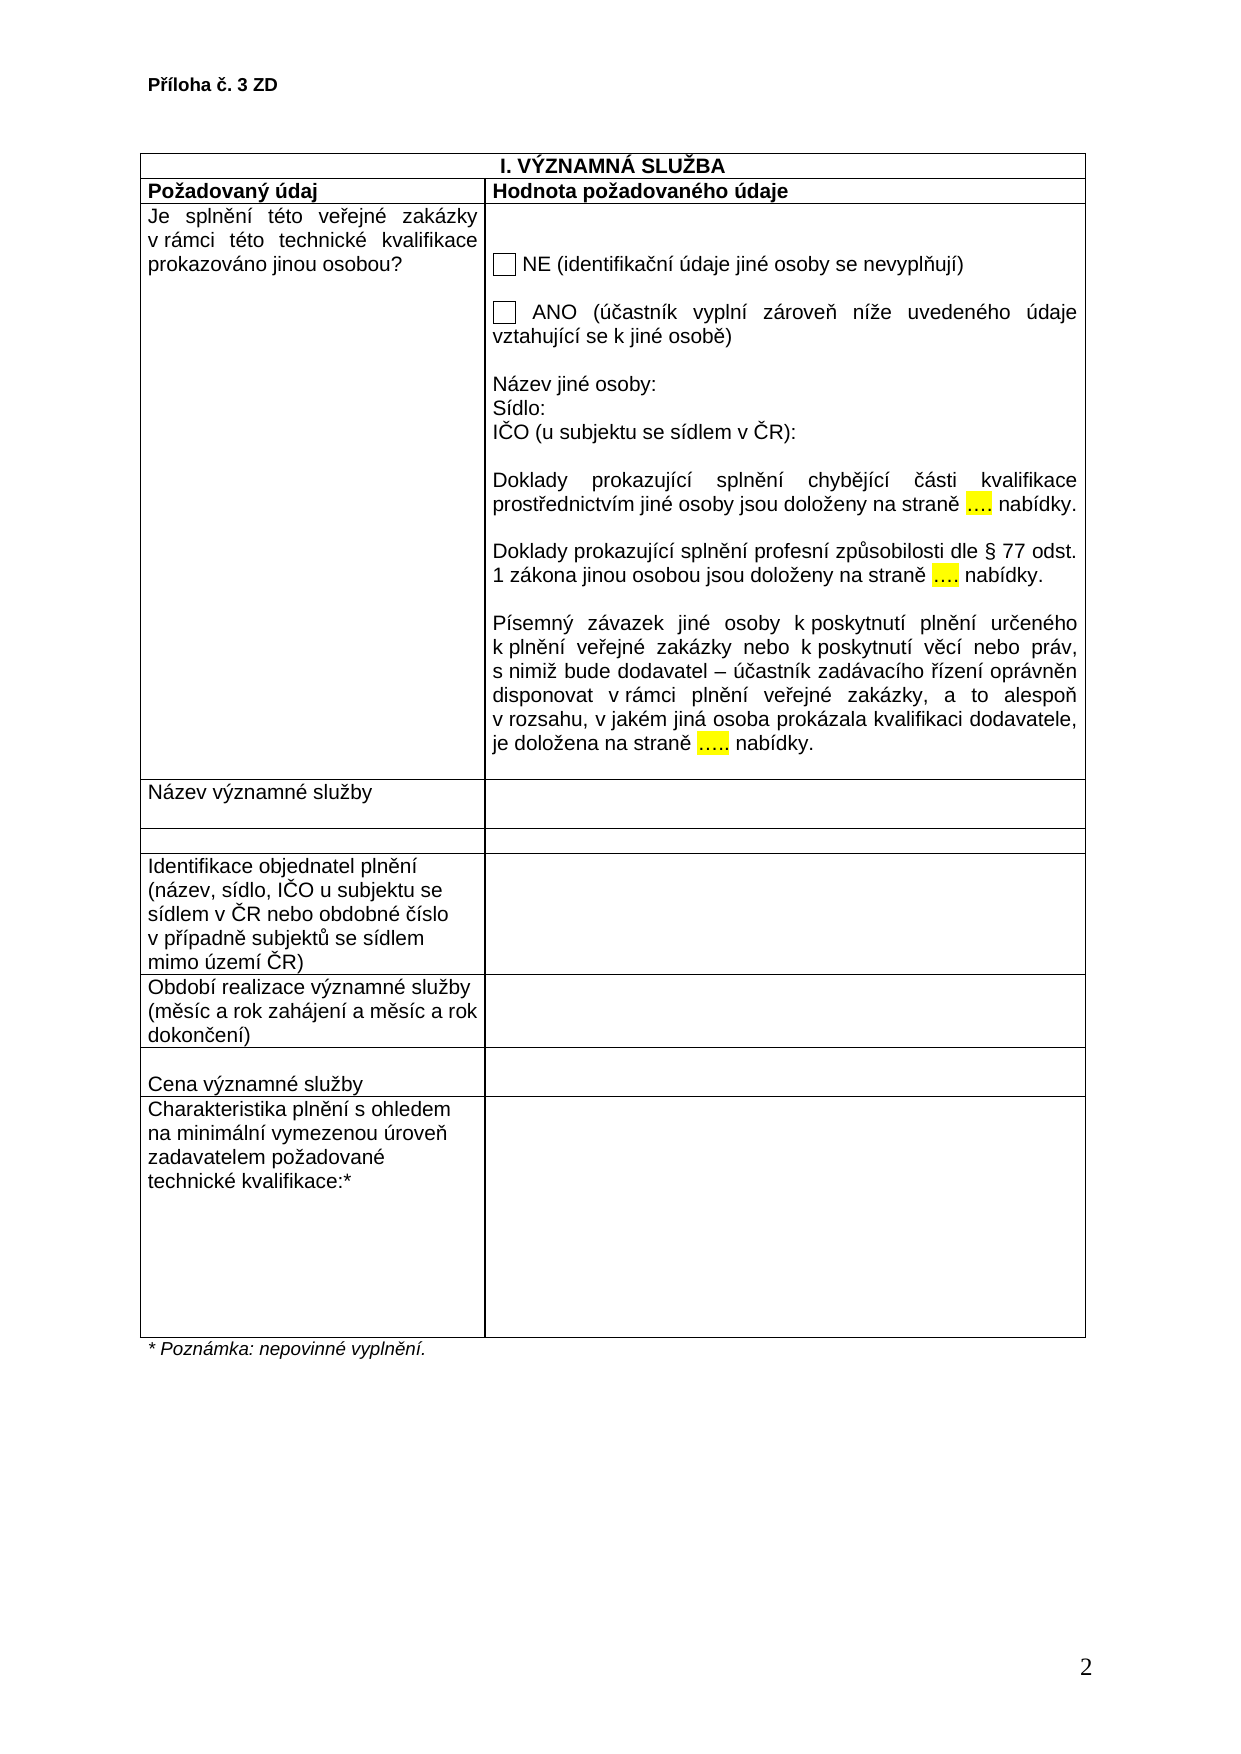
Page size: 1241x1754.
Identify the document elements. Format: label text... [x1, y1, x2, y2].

table_cell [486, 1048, 1085, 1096]
table_cell Charakteristika plnění s ohledem na minimální vymezenou úroveň zadavatelem požadované technické kvalifikace:* [141, 1097, 484, 1337]
table_cell NE (identifikační údaje jiné osoby se nevyplňují) ANO (účastník vyplní zároveň níže uvedeného údaje vztahující se k jiné osobě) Název jiné osoby: Sídlo: IČO (u subjektu se sídlem v ČR): Doklady prokazující splnění chybějící části kvalifikace prostřednictvím jiné osoby jsou doloženy na straně …. nabídky. Doklady prokazující splnění profesní způsobilosti dle § 77 odst. 1 zákona jinou osobou jsou doloženy na straně …. nabídky. Písemný závazek jiné osoby k poskytnutí plnění určeného k plnění veřejné zakázky nebo k poskytnutí věcí nebo práv, s nimiž bude dodavatel – účastník zadávacího řízení oprávněn disponovat v rámci plnění veřejné zakázky, a to alespoň v rozsahu, v jakém jiná osoba prokázala kvalifikaci dodavatele, je doložena na straně ….. nabídky. [486, 204, 1085, 779]
table_cell Požadovaný údaj [141, 179, 484, 203]
table_cell Cena významné služby [141, 1048, 484, 1096]
table_cell [486, 975, 1085, 1047]
table_cell [141, 829, 484, 853]
table_header I. významná služba [141, 154, 1085, 178]
table_cell Období realizace významné služby (měsíc a rok zahájení a měsíc a rok dokončení) [141, 975, 484, 1047]
text * Poznámka: nepovinné vyplnění. [148, 1338, 1093, 1360]
table_cell [486, 829, 1085, 853]
table_cell Je splnění této veřejné zakázky v rámci této technické kvalifikace prokazováno jinou osobou? [141, 204, 484, 779]
table_cell Název významné služby [141, 780, 484, 828]
table_cell Identifikace objednatel plnění (název, sídlo, IČO u subjektu se sídlem v ČR nebo obdobné číslo v případně subjektů se sídlem mimo území ČR) [141, 854, 484, 974]
table_cell [486, 1097, 1085, 1337]
table_cell Hodnota požadovaného údaje [486, 179, 1085, 203]
table_cell [486, 854, 1085, 974]
table_cell [486, 780, 1085, 828]
